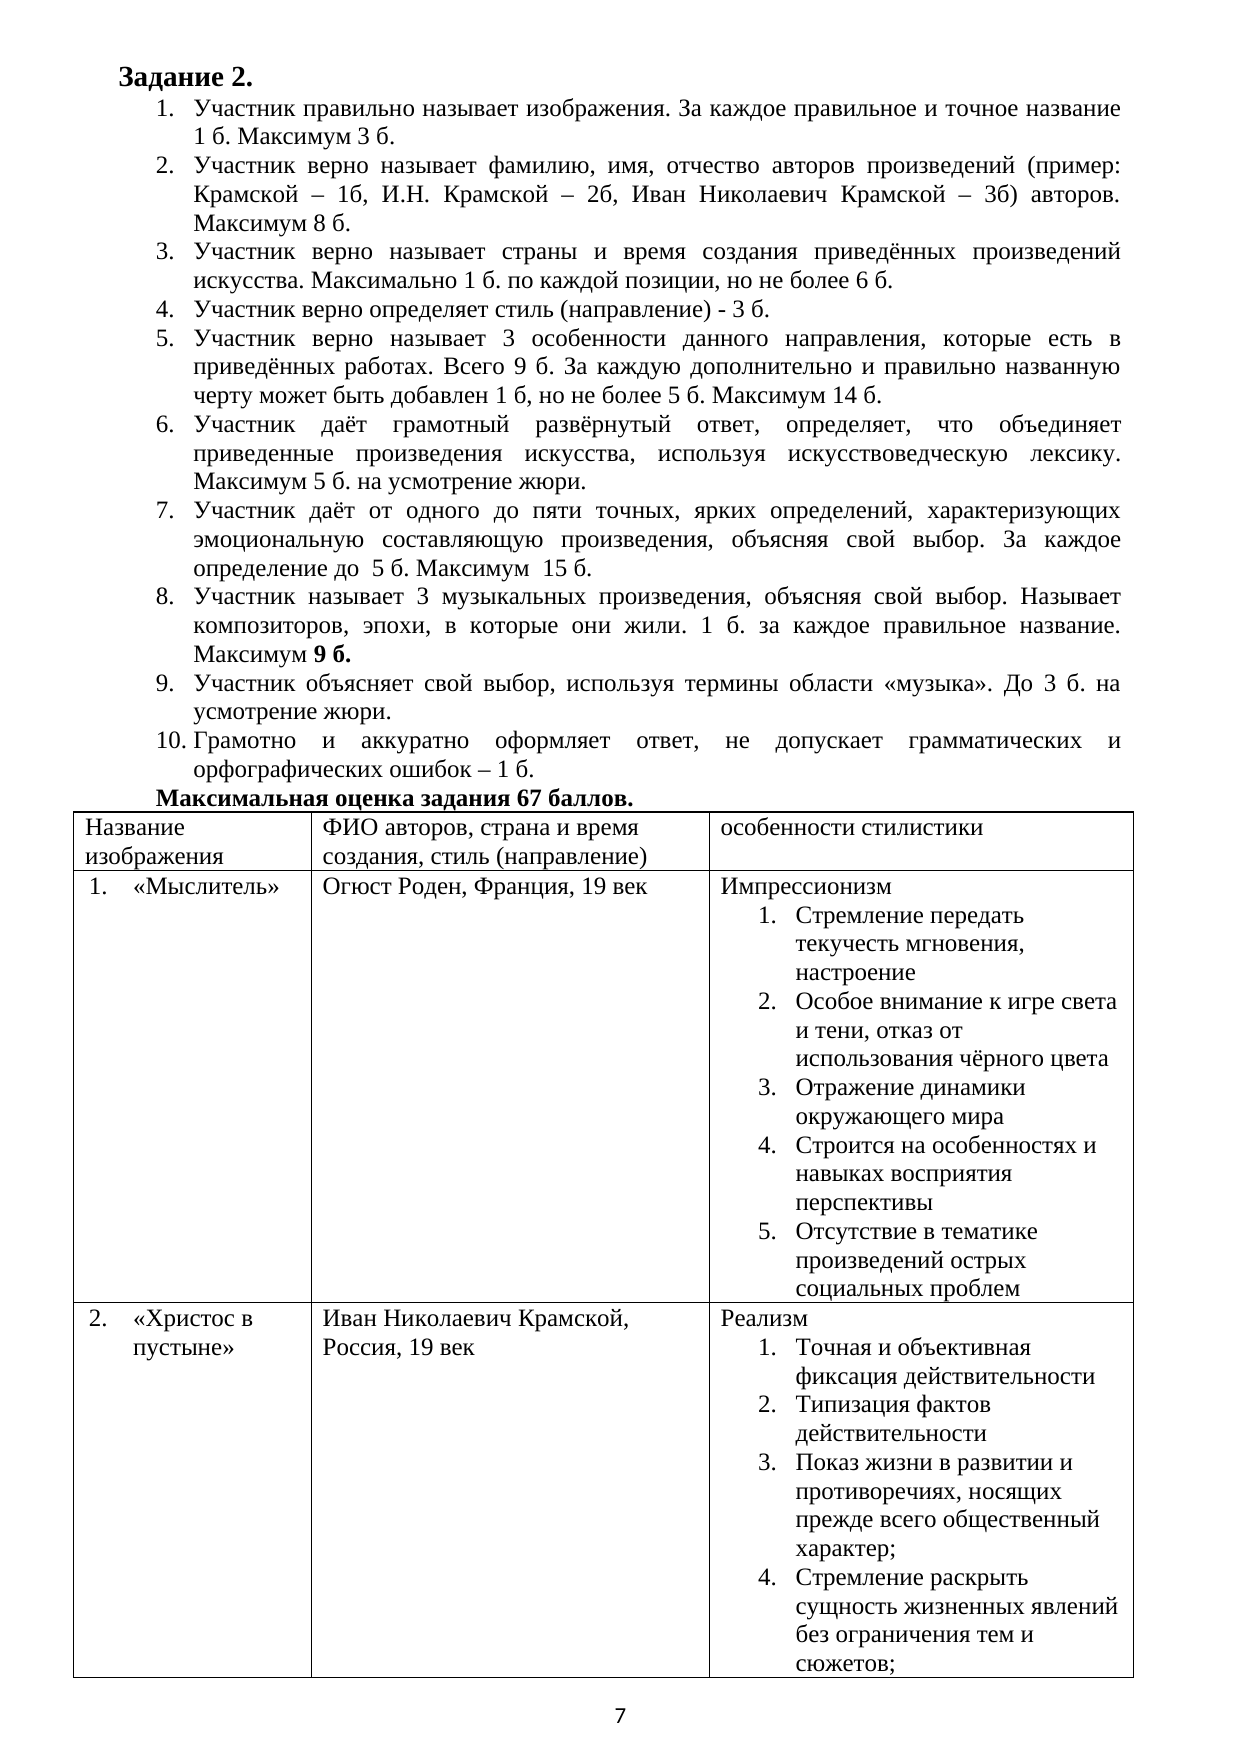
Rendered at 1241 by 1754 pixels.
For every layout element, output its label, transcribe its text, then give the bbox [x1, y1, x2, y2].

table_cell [312, 1303, 709, 1677]
list Участник верно называет фамилию, имя, отчество авторов произведений (пример: Крамской – 1б, И.Н. Крамской – 2б, Иван Николаевич Крамской – 3б) авторов. Максимум 8 б. [156, 150, 1122, 236]
list Участник правильно называет изображения. За каждое правильное и точное название 1 б. Максимум 3 б. [156, 93, 1122, 150]
list Участник называет 3 музыкальных произведения, объясняя свой выбор. Называет композиторов, эпохи, в которые они жили. 1 б. за каждое правильное название. Максимум 9 б. [156, 581, 1122, 668]
list Участник даёт от одного до пяти точных, ярких определений, характеризующих эмоциональную составляющую произведения, объясняя свой выбор. За каждое определение до 5 б. Максимум 15 б. [156, 495, 1122, 581]
list Участник верно называет страны и время создания приведённых произведений искусства. Максимально 1 б. по каждой позиции, но не более 6 б. [156, 236, 1122, 294]
list Участник даёт грамотный развёрнутый ответ, определяет, что объединяет приведенные произведения искусства, используя искусствоведческую лексику. Максимум 5 б. на усмотрение жюри. [156, 409, 1122, 495]
table_header ФИО авторов, страна и время создания, стиль (направление) [312, 813, 709, 870]
table_cell Огюст Роден, Франция, 19 век [312, 871, 709, 1302]
list Участник верно определяет стиль (направление) - 3 б. [156, 294, 1122, 323]
text Задание 2. [118, 59, 1122, 93]
table_cell «Мыслитель» [74, 871, 311, 1302]
list Участник объясняет свой выбор, используя термины области «музыка». До 3 б. на усмотрение жюри. [156, 668, 1122, 725]
table_cell «Христос в пустыне» [74, 1303, 311, 1677]
table_cell Импрессионизм Стремление передать текучесть мгновения, настроение Особое внимание к игре света и тени, отказ от использования чёрного цвета Отражение динамики окружающего мира Строится на особенностях и навыках восприятия перспективы Отсутствие в тематике произведений острых социальных проблем [710, 871, 1133, 1302]
list Участник верно называет 3 особенности данного направления, которые есть в приведённых работах. Всего 9 б. За каждую дополнительно и правильно названную черту может быть добавлен 1 б, но не более 5 б. Максимум 14 б. [156, 323, 1122, 409]
table_header Название изображения [74, 813, 311, 870]
list Грамотно и аккуратно оформляет ответ, не допускает грамматических и орфографических ошибок – 1 б. [156, 725, 1122, 783]
table_header особенности стилистики [710, 813, 1133, 870]
text Максимальная оценка задания 67 баллов. [156, 783, 1122, 811]
